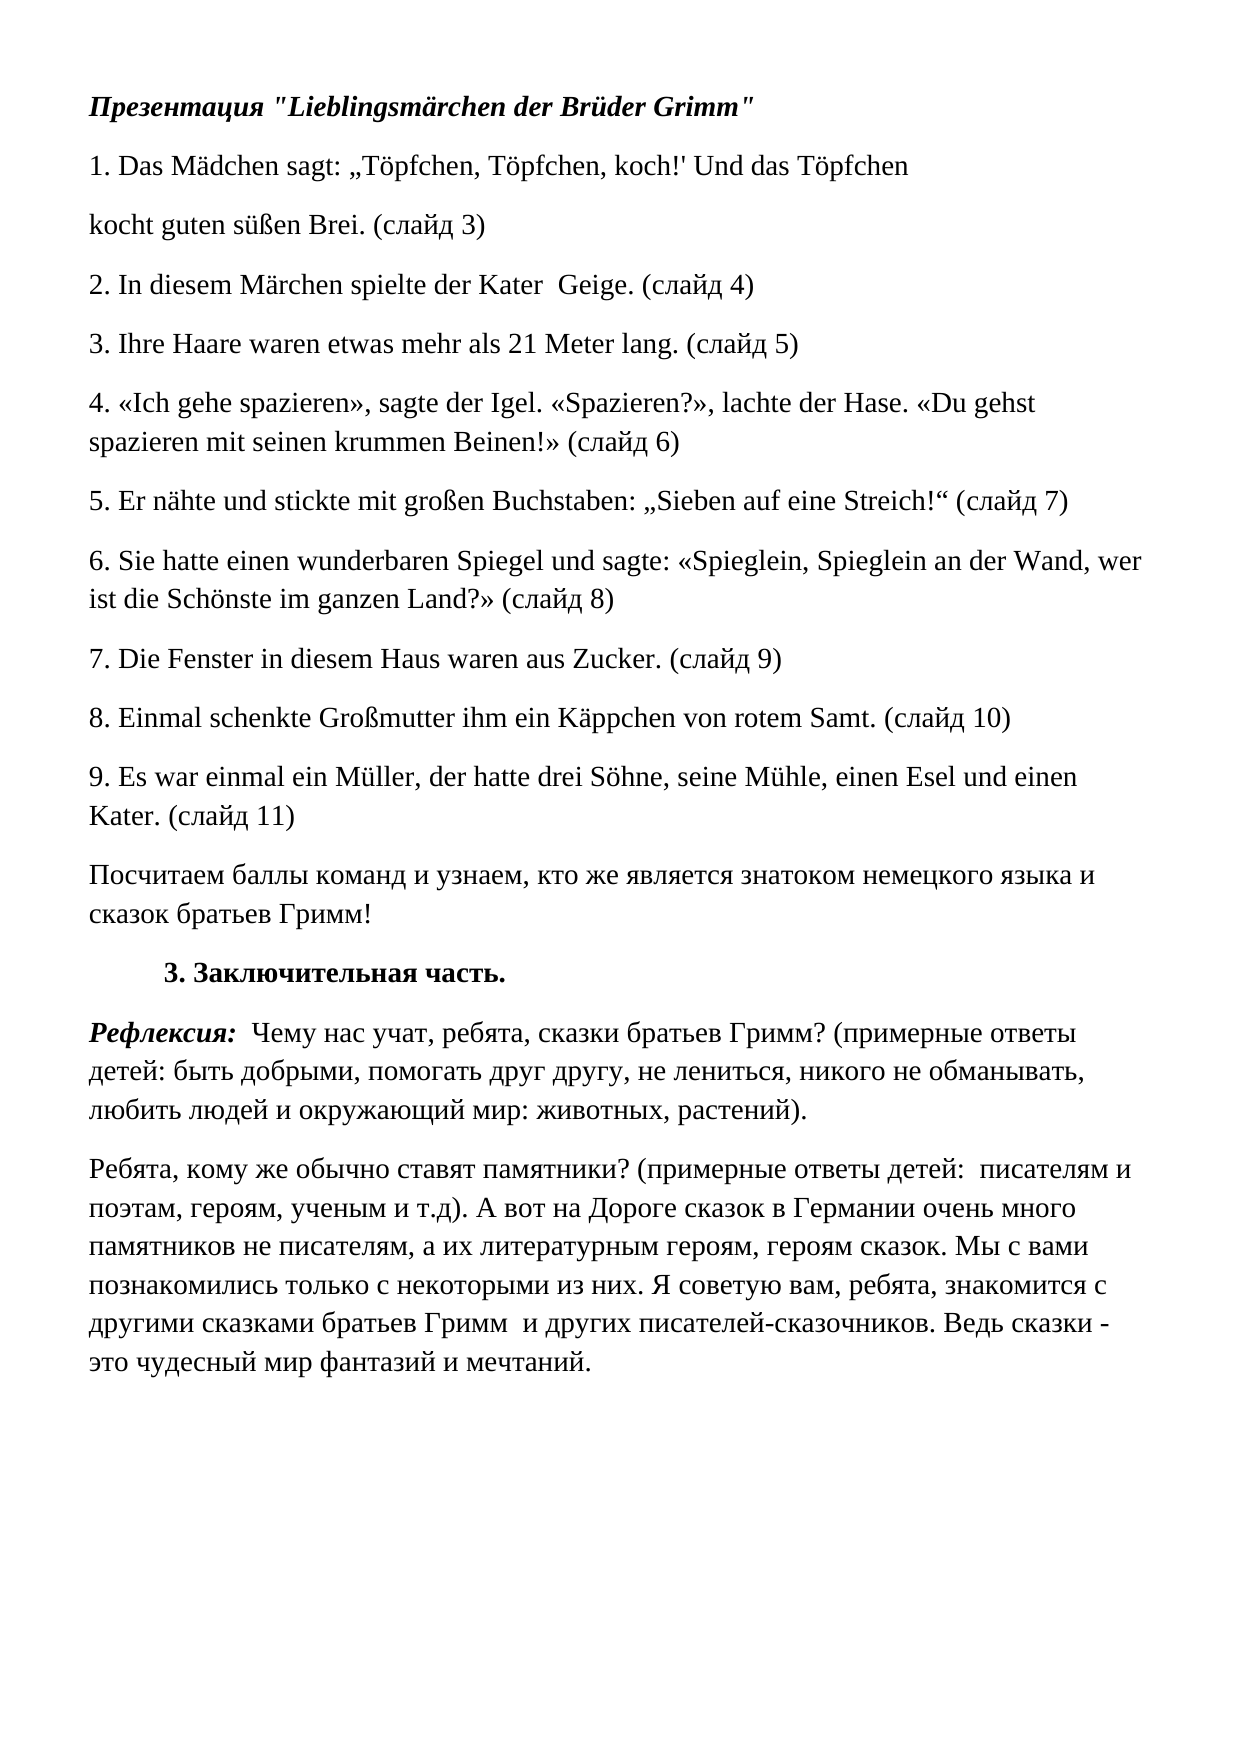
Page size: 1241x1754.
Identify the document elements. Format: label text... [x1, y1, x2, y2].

list 3. Заключительная часть. [164, 955, 1152, 989]
text 5. Er nähte und stickte mit großen Buchstaben: „Sieben auf eine Streich!“ (слайд 7) [89, 483, 1152, 517]
text 7. Die Fenster in diesem Haus waren aus Zucker. (слайд 9) [89, 641, 1152, 674]
text 8. Einmal schenkte Großmutter ihm ein Käppchen von rotem Samt. (слайд 10) [89, 700, 1152, 734]
text Посчитаем баллы команд и узнаем, кто же является знатоком немецкого языка и сказок братьев Гримм! [89, 857, 1152, 929]
text 3. Ihre Haare waren etwas mehr als 21 Meter lang. (слайд 5) [89, 326, 1152, 360]
text 9. Es war einmal ein Müller, der hatte drei Söhne, seine Mühle, einen Esel und einen Kater. (слайд 11) [89, 759, 1152, 832]
text Ребята, кому же обычно ставят памятники? (примерные ответы детей: писателям и поэтам, героям, ученым и т.д). А вот на Дороге сказок в Германии очень много памятников не писателям, а их литературным героям, героям сказок. Мы с вами познакомились только с некоторыми из них. Я советую вам, ребята, знакомится с другими сказками братьев Гримм и других писателей-сказочников. Ведь сказки - это чудесный мир фантазий и мечтаний. [89, 1151, 1152, 1377]
text kocht guten süßen Brei. (слайд 3) [89, 207, 1152, 241]
text 1. Das Mädchen sagt: „Töpfchen, Töpfchen, koch!' Und das Töpfchen [89, 148, 1152, 182]
text 6. Sie hatte einen wunderbaren Spiegel und sagte: «Spieglein, Spieglein an der Wand, wer ist die Schönste im ganzen Land?» (слайд 8) [89, 543, 1152, 615]
text Рефлексия: Чему нас учат, ребята, сказки братьев Гримм? (примерные ответы детей: быть добрыми, помогать друг другу, не лениться, никого не обманывать, любить людей и окружающий мир: животных, растений). [89, 1015, 1152, 1125]
text 4. «Ich gehe spazieren», sagte der Igel. «Spazieren?», lachte der Hase. «Du gehst spazieren mit seinen krummen Beinen!» (слайд 6) [89, 386, 1152, 458]
text Презентация "Lieblingsmärchen der Brüder Grimm" [89, 89, 1152, 122]
text 2. In diesem Märchen spielte der Kater Geige. (слайд 4) [89, 267, 1152, 300]
